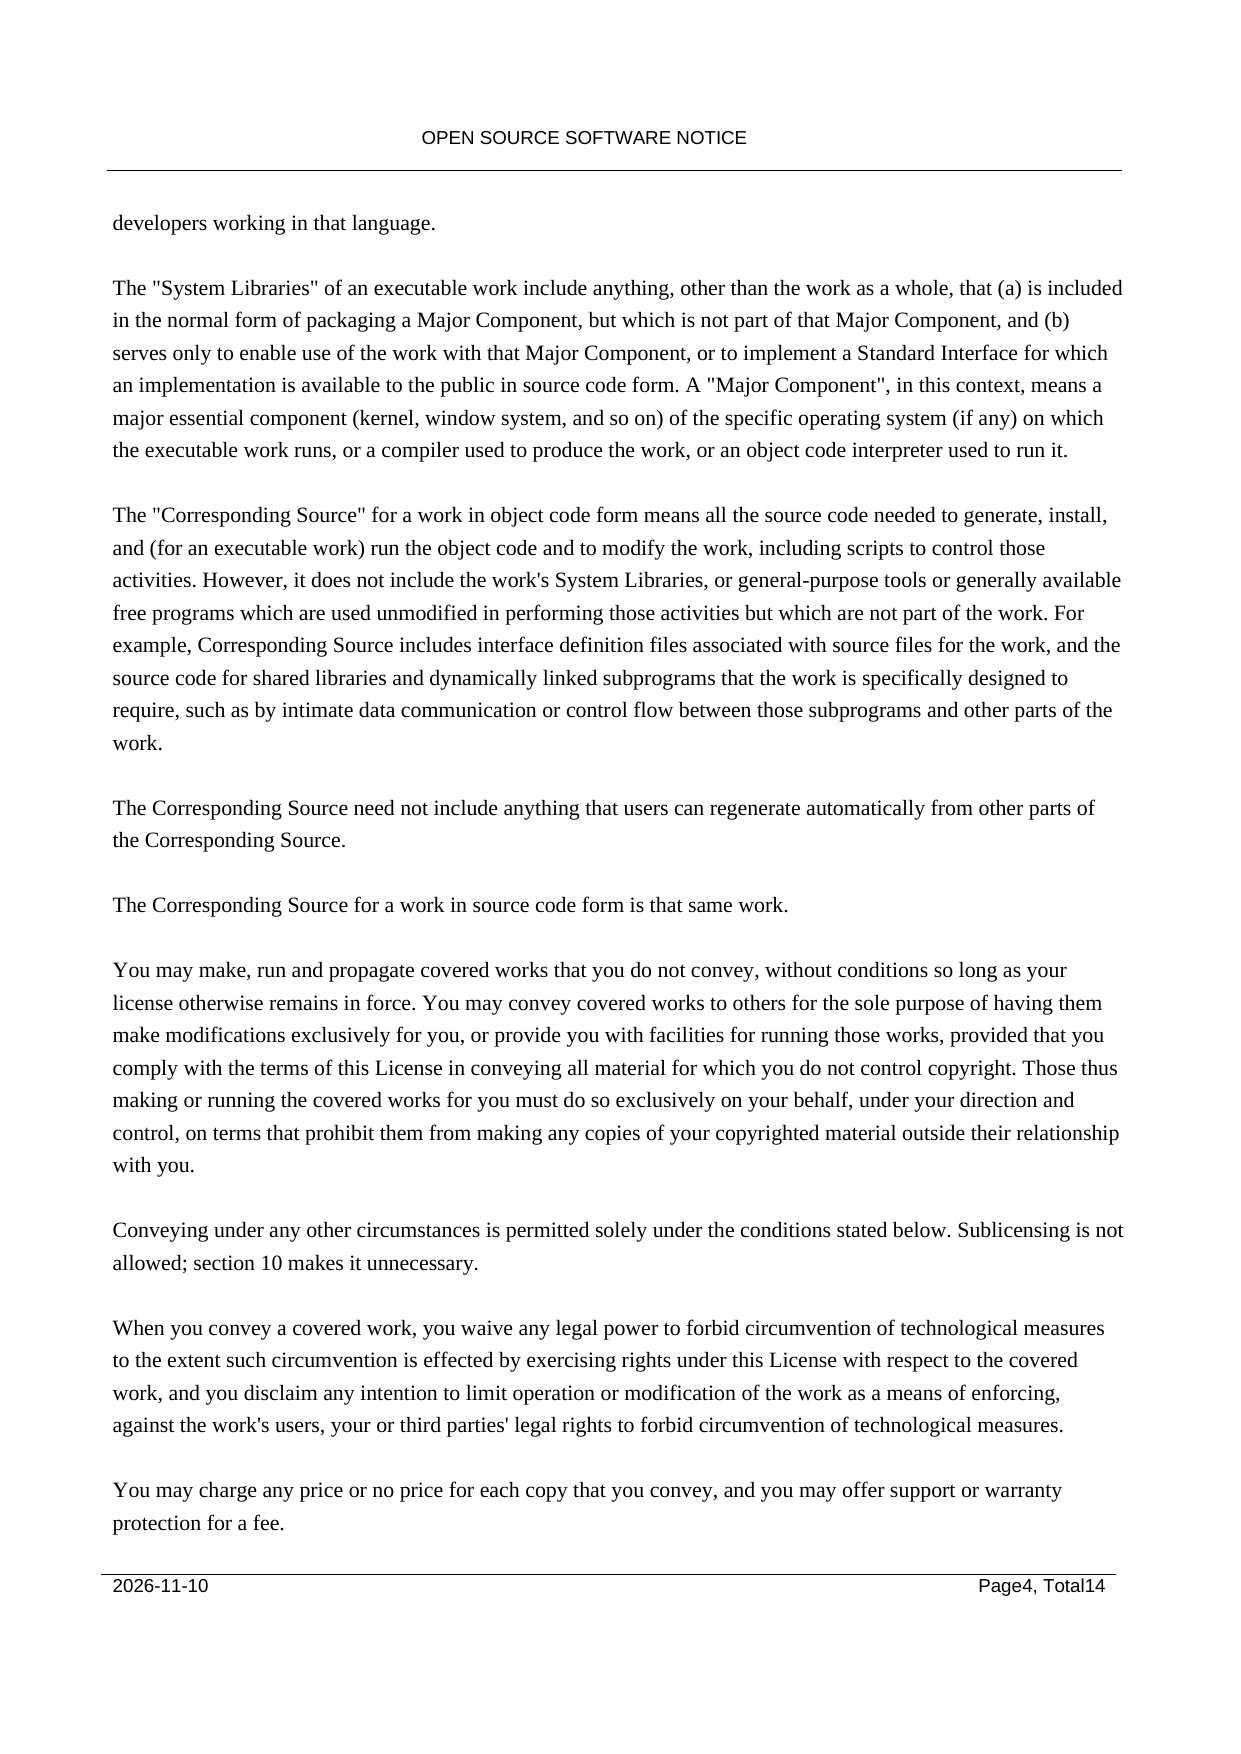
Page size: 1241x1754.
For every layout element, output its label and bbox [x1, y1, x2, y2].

text [112, 206, 1128, 1539]
